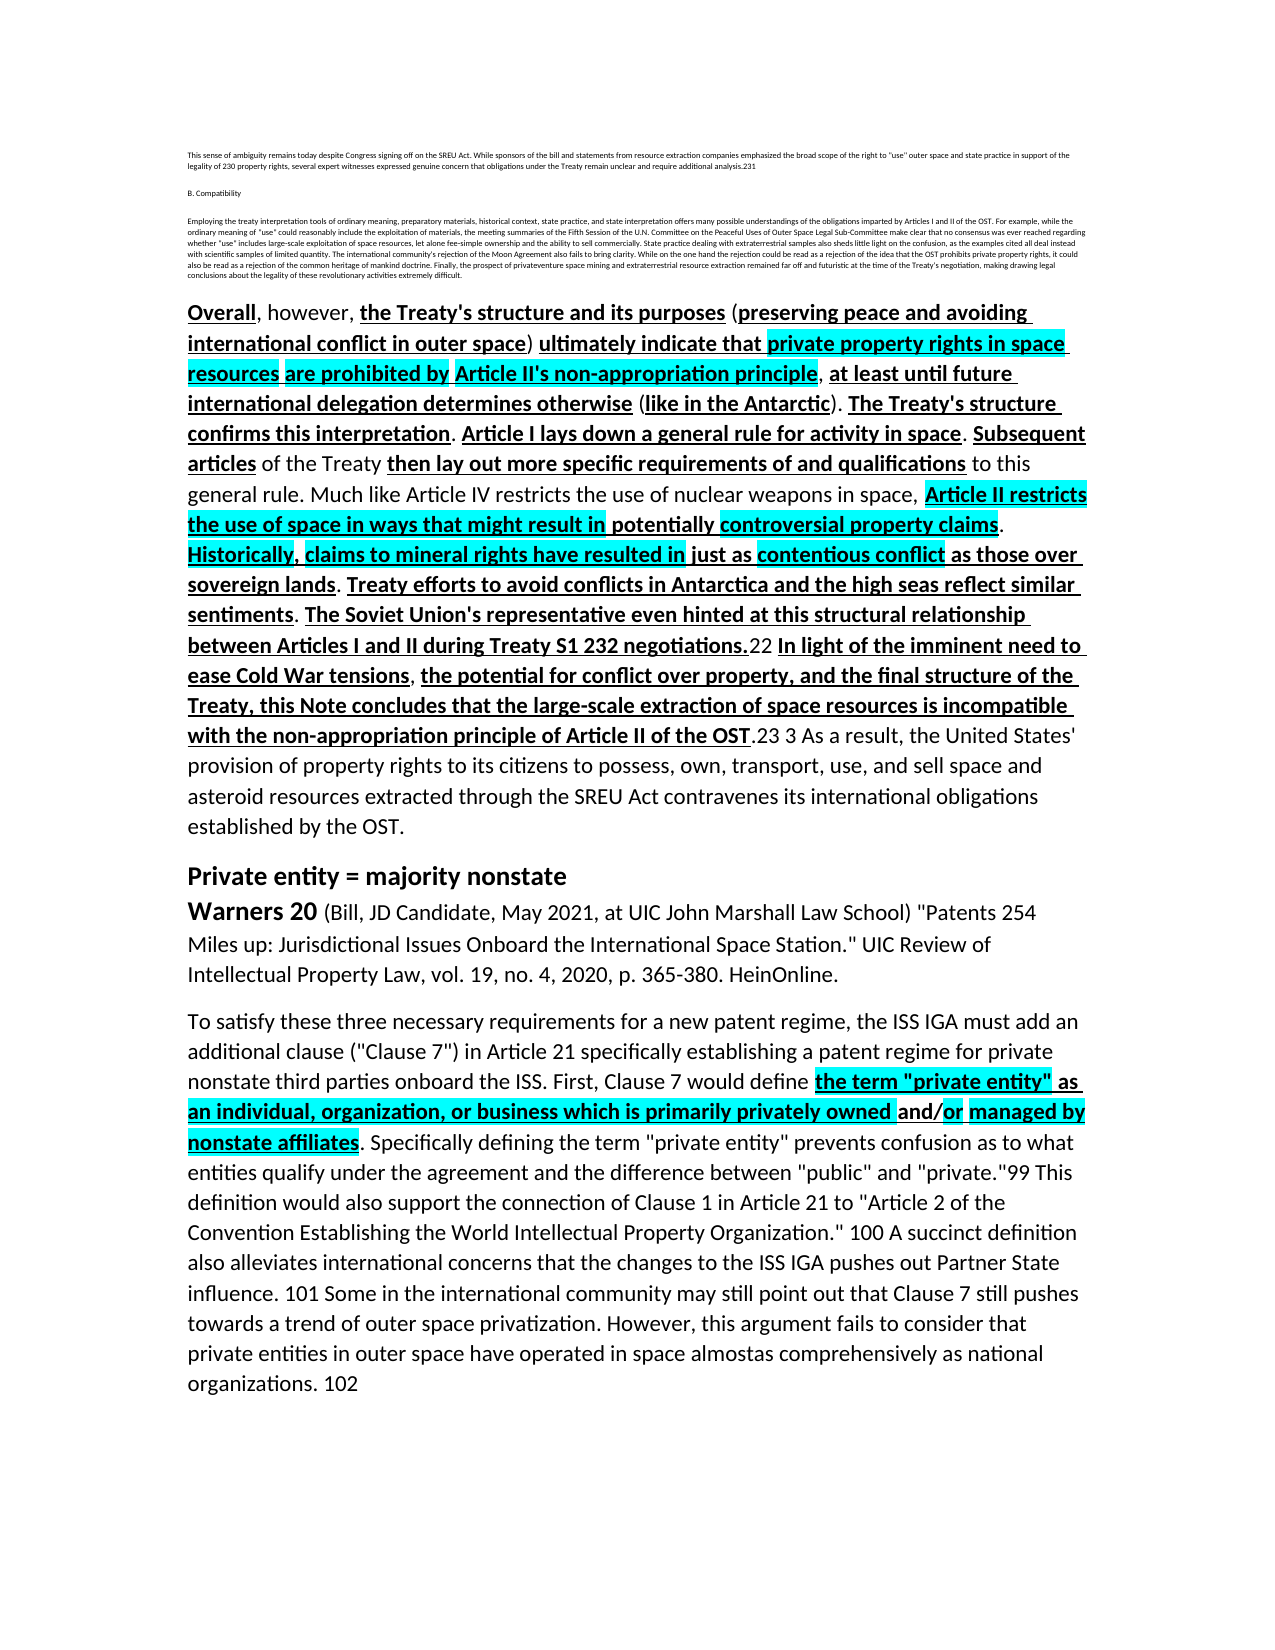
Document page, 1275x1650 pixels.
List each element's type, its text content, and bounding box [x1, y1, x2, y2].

text Warners 20 (Bill, JD Candidate, May 2021, at UIC John Marshall Law School) "Patents 254 Miles up: Jurisdictional Issues Onboard the International Space Station." UIC Review of Intellectual Property Law, vol. 19, no. 4, 2020, p. 365-380. HeinOnline. [187, 894, 1087, 988]
text To satisfy these three necessary requirements for a new patent regime, the ISS IGA must add an additional clause ("Clause 7") in Article 21 specifically establishing a patent regime for private nonstate third parties onboard the ISS. First, Clause 7 would define the term "private entity" as an individual, organization, or business which is primarily privately owned and/or managed by nonstate affiliates. Specifically defining the term "private entity" prevents confusion as to what entities qualify under the agreement and the difference between "public" and "private."99 This definition would also support the connection of Clause 1 in Article 21 to "Article 2 of the Convention Establishing the World Intellectual Property Organization." 100 A succinct definition also alleviates international concerns that the changes to the ISS IGA pushes out Partner State influence. 101 Some in the international community may still point out that Clause 7 still pushes towards a trend of outer space privatization. However, this argument fails to consider that private entities in outer space have operated in space almostas comprehensively as national organizations. 102 [187, 1007, 1087, 1397]
subtitle Private entity = majority nonstate [187, 859, 1087, 892]
text Overall, however, the Treaty's structure and its purposes (preserving peace and avoiding international conflict in outer space) ultimately indicate that private property rights in space resources are prohibited by Article II's non-appropriation principle, at least until future international delegation determines otherwise (like in the Antarctic). The Treaty's structure confirms this interpretation. Article I lays down a general rule for activity in space. Subsequent articles of the Treaty then lay out more specific requirements of and qualifications to this general rule. Much like Article IV restricts the use of nuclear weapons in space, Article II restricts the use of space in ways that might result in potentially controversial property claims. Historically, claims to mineral rights have resulted in just as contentious conflict as those over sovereign lands. Treaty efforts to avoid conflicts in Antarctica and the high seas reflect similar sentiments. The Soviet Union's representative even hinted at this structural relationship between Articles I and II during Treaty S1 232 negotiations.22 In light of the imminent need to ease Cold War tensions, the potential for conflict over property, and the final structure of the Treaty, this Note concludes that the large-scale extraction of space resources is incompatible with the non-appropriation principle of Article II of the OST.23 3 As a result, the United States' provision of property rights to its citizens to possess, own, transport, use, and sell space and asteroid resources extracted through the SREU Act contravenes its international obligations established by the OST. [187, 298, 1087, 840]
